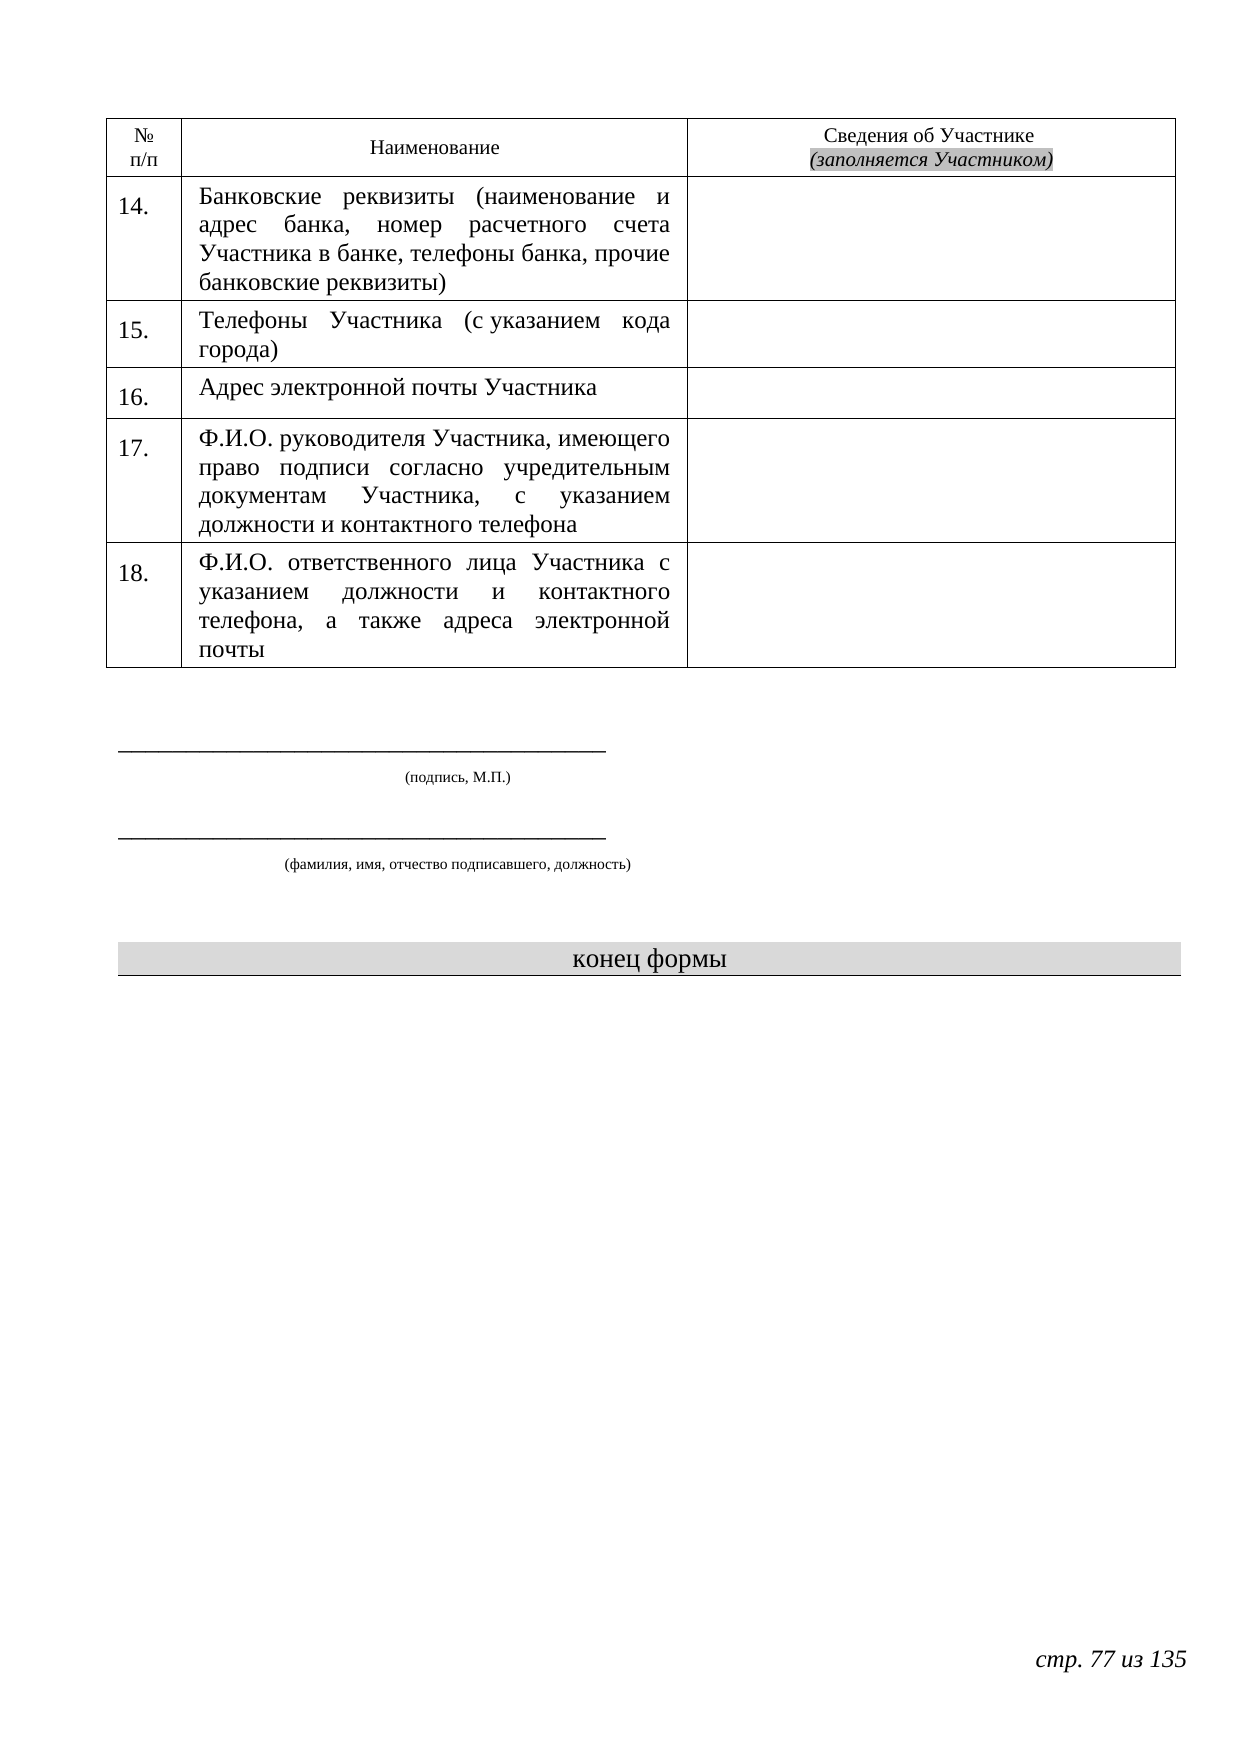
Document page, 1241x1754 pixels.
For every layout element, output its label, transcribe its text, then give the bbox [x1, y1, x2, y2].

text (подпись, М.П.) [118, 767, 797, 798]
table_cell [688, 368, 1175, 418]
table_cell [107, 543, 181, 667]
table_cell [688, 177, 1175, 300]
text ____________________________________ [118, 811, 1181, 842]
table_cell [107, 368, 181, 418]
table_cell Телефоны Участника (с указанием кода города) [182, 301, 687, 367]
table_cell [107, 301, 181, 367]
table_cell [107, 419, 181, 542]
table_cell Банковские реквизиты (наименование и адрес банка, номер расчетного счета Участника в банке, телефоны банка, прочие банковские реквизиты) [182, 177, 687, 300]
table_cell [688, 419, 1175, 542]
table_header Наименование [182, 119, 687, 176]
table_header Сведения об Участнике (заполняется Участником) [688, 119, 1175, 176]
table_cell Ф.И.О. ответственного лица Участника с указанием должности и контактного телефона, а также адреса электронной почты [182, 543, 687, 667]
table_cell [688, 543, 1175, 667]
text (фамилия, имя, отчество подписавшего, должность) [118, 855, 797, 886]
table_header № п/п [107, 119, 181, 176]
table_cell Ф.И.О. руководителя Участника, имеющего право подписи согласно учредительным документам Участника, с указанием должности и контактного телефона [182, 419, 687, 542]
text ____________________________________ [118, 724, 1181, 755]
table_cell [107, 177, 181, 300]
table_cell [688, 301, 1175, 367]
text конец формы [118, 942, 1181, 975]
table_cell Адрес электронной почты Участника [182, 368, 687, 418]
